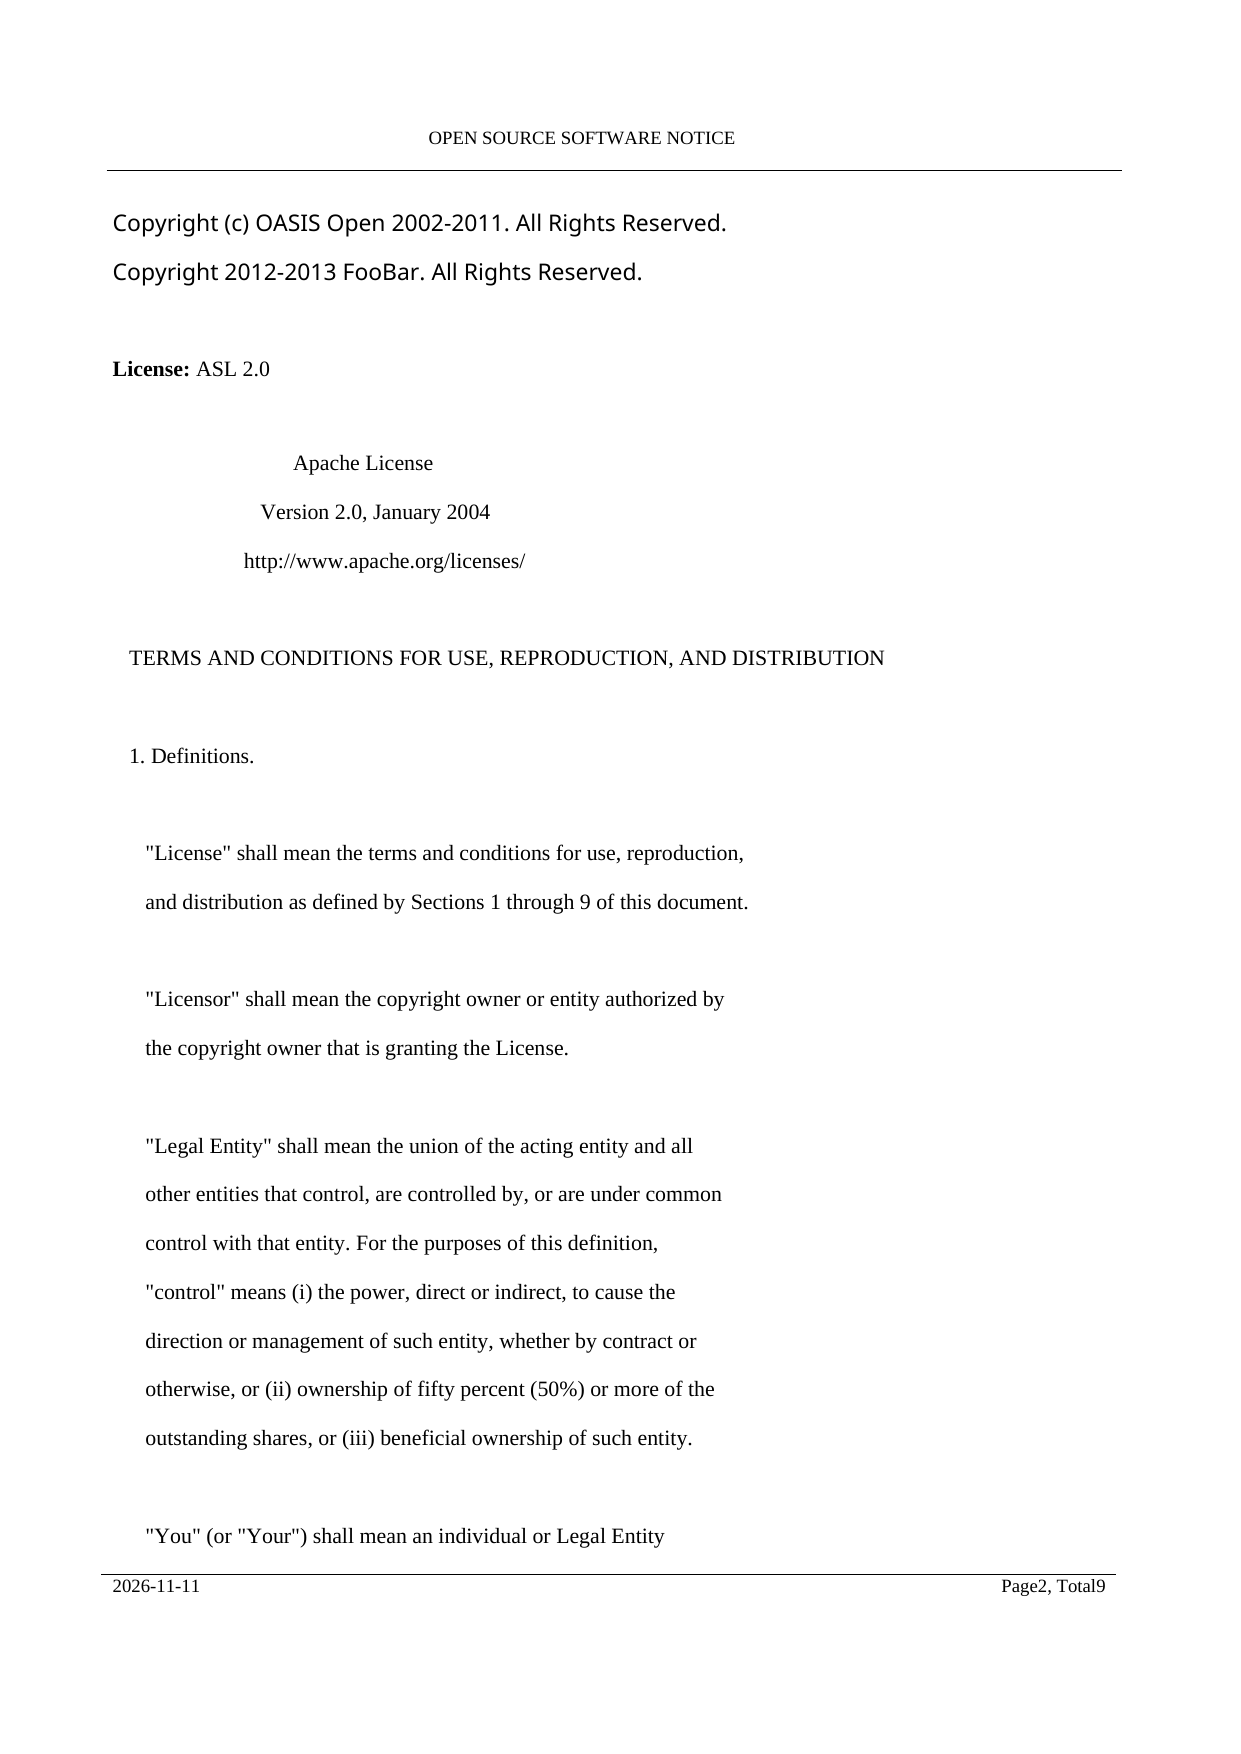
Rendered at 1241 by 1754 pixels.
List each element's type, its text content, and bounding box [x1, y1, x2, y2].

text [112, 398, 1128, 1551]
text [112, 206, 1128, 336]
text License: ASL 2.0 [112, 353, 1128, 385]
